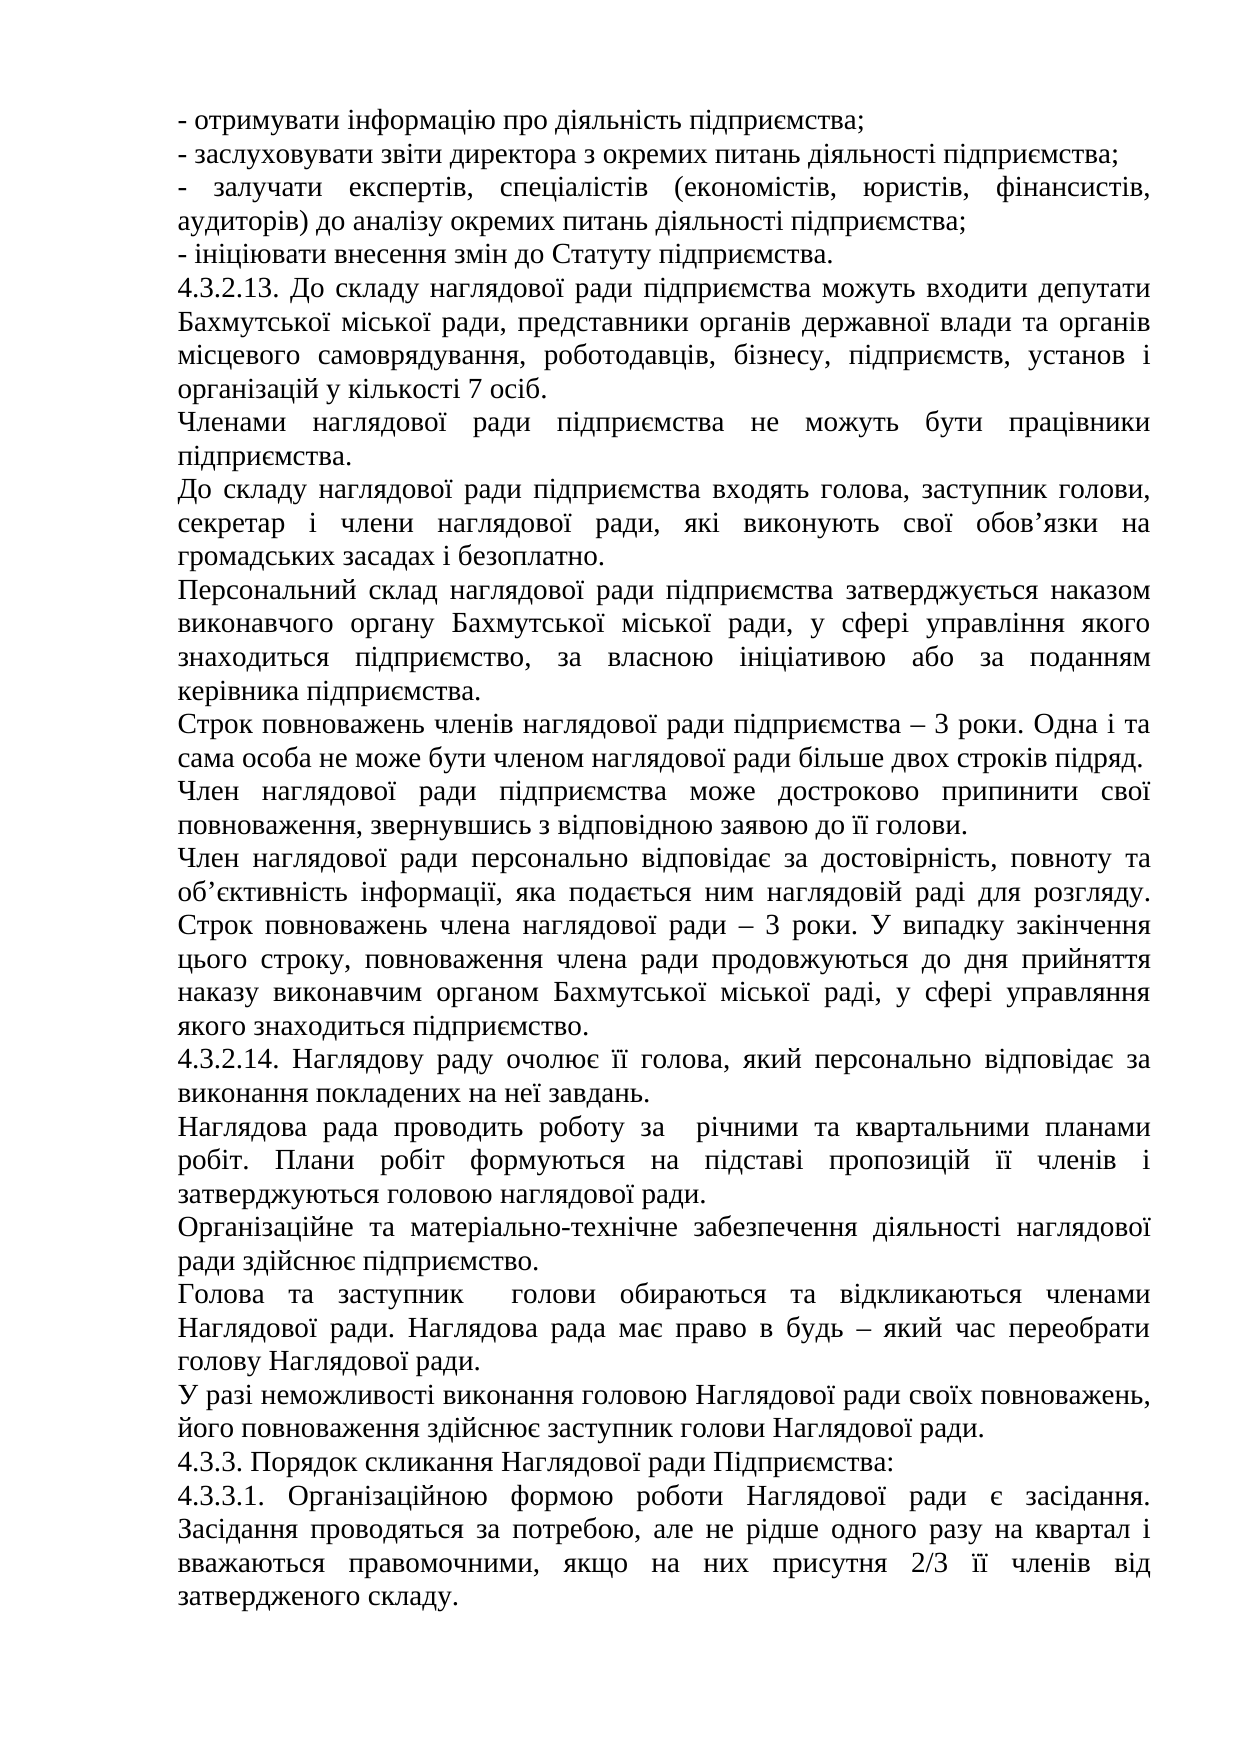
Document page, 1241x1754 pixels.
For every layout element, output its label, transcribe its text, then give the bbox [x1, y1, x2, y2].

text 4.3.2.13. До складу наглядової ради підприємства можуть входити депутати Бахмутської міської ради, представники органів державної влади та органів місцевого самоврядування, роботодавців, бізнесу, підприємств, установ і організацій у кількості 7 осіб. [177, 270, 1152, 404]
text До складу наглядової ради підприємства входять голова, заступник голови, секретар і члени наглядової ради, які виконують свої обов’язки на громадських засадах і безоплатно. [177, 471, 1152, 572]
text У разі неможливості виконання головою Наглядової ради своїх повноважень, його повноваження здійснює заступник голови Наглядової ради. [177, 1377, 1152, 1444]
text - залучати експертів, спеціалістів (економістів, юристів, фінансистів, аудиторів) до аналізу окремих питань діяльності підприємства; [177, 169, 1152, 237]
text - отримувати інформацію про діяльність підприємства; [177, 102, 1152, 136]
text - заслуховувати звіти директора з окремих питань діяльності підприємства; [177, 136, 1152, 169]
text Членами наглядової ради підприємства не можуть бути працівники підприємства. [177, 404, 1152, 471]
text Організаційне та матеріально-технічне забезпечення діяльності наглядової ради здійснює підприємство. [177, 1209, 1152, 1276]
text Член наглядової ради підприємства може достроково припинити свої повноваження, звернувшись з відповідною заявою до її голови. [177, 773, 1152, 840]
text Член наглядової ради персонально відповідає за достовірність, повноту та об’єктивність інформації, яка подається ним наглядовій раді для розгляду. Строк повноважень члена наглядової ради – 3 роки. У випадку закінчення цього строку, повноваження члена ради продовжуються до дня прийняття наказу виконавчим органом Бахмутської міської раді, у сфері управляння якого знаходиться підприємство. [177, 840, 1152, 1042]
text Строк повноважень членів наглядової ради підприємства – 3 роки. Одна і та сама особа не може бути членом наглядової ради більше двох строків підряд. [177, 706, 1152, 773]
text Персональний склад наглядової ради підприємства затверджується наказом виконавчого органу Бахмутської міської ради, у сфері управління якого знаходиться підприємство, за власною ініціативою або за поданням керівника підприємства. [177, 572, 1152, 706]
text - ініціювати внесення змін до Статуту підприємства. [177, 237, 1152, 270]
text Голова та заступник голови обираються та відкликаються членами Наглядової ради. Наглядова рада має право в будь – який час переобрати голову Наглядової ради. [177, 1276, 1152, 1377]
text 4.3.2.14. Наглядову раду очолює її голова, який персонально відповідає за виконання покладених на неї завдань. [177, 1042, 1152, 1109]
text 4.3.3. Порядок скликання Наглядової ради Підприємства: [177, 1444, 1152, 1478]
text 4.3.3.1. Організаційною формою роботи Наглядової ради є засідання. Засідання проводяться за потребою, але не рідше одного разу на квартал і вважаються правомочними, якщо на них присутня 2/3 її членів від затвердженого складу. [177, 1478, 1152, 1612]
text Наглядова рада проводить роботу за річними та квартальними планами робіт. Плани робіт формуються на підставі пропозицій її членів і затверджуються головою наглядової ради. [177, 1109, 1152, 1209]
